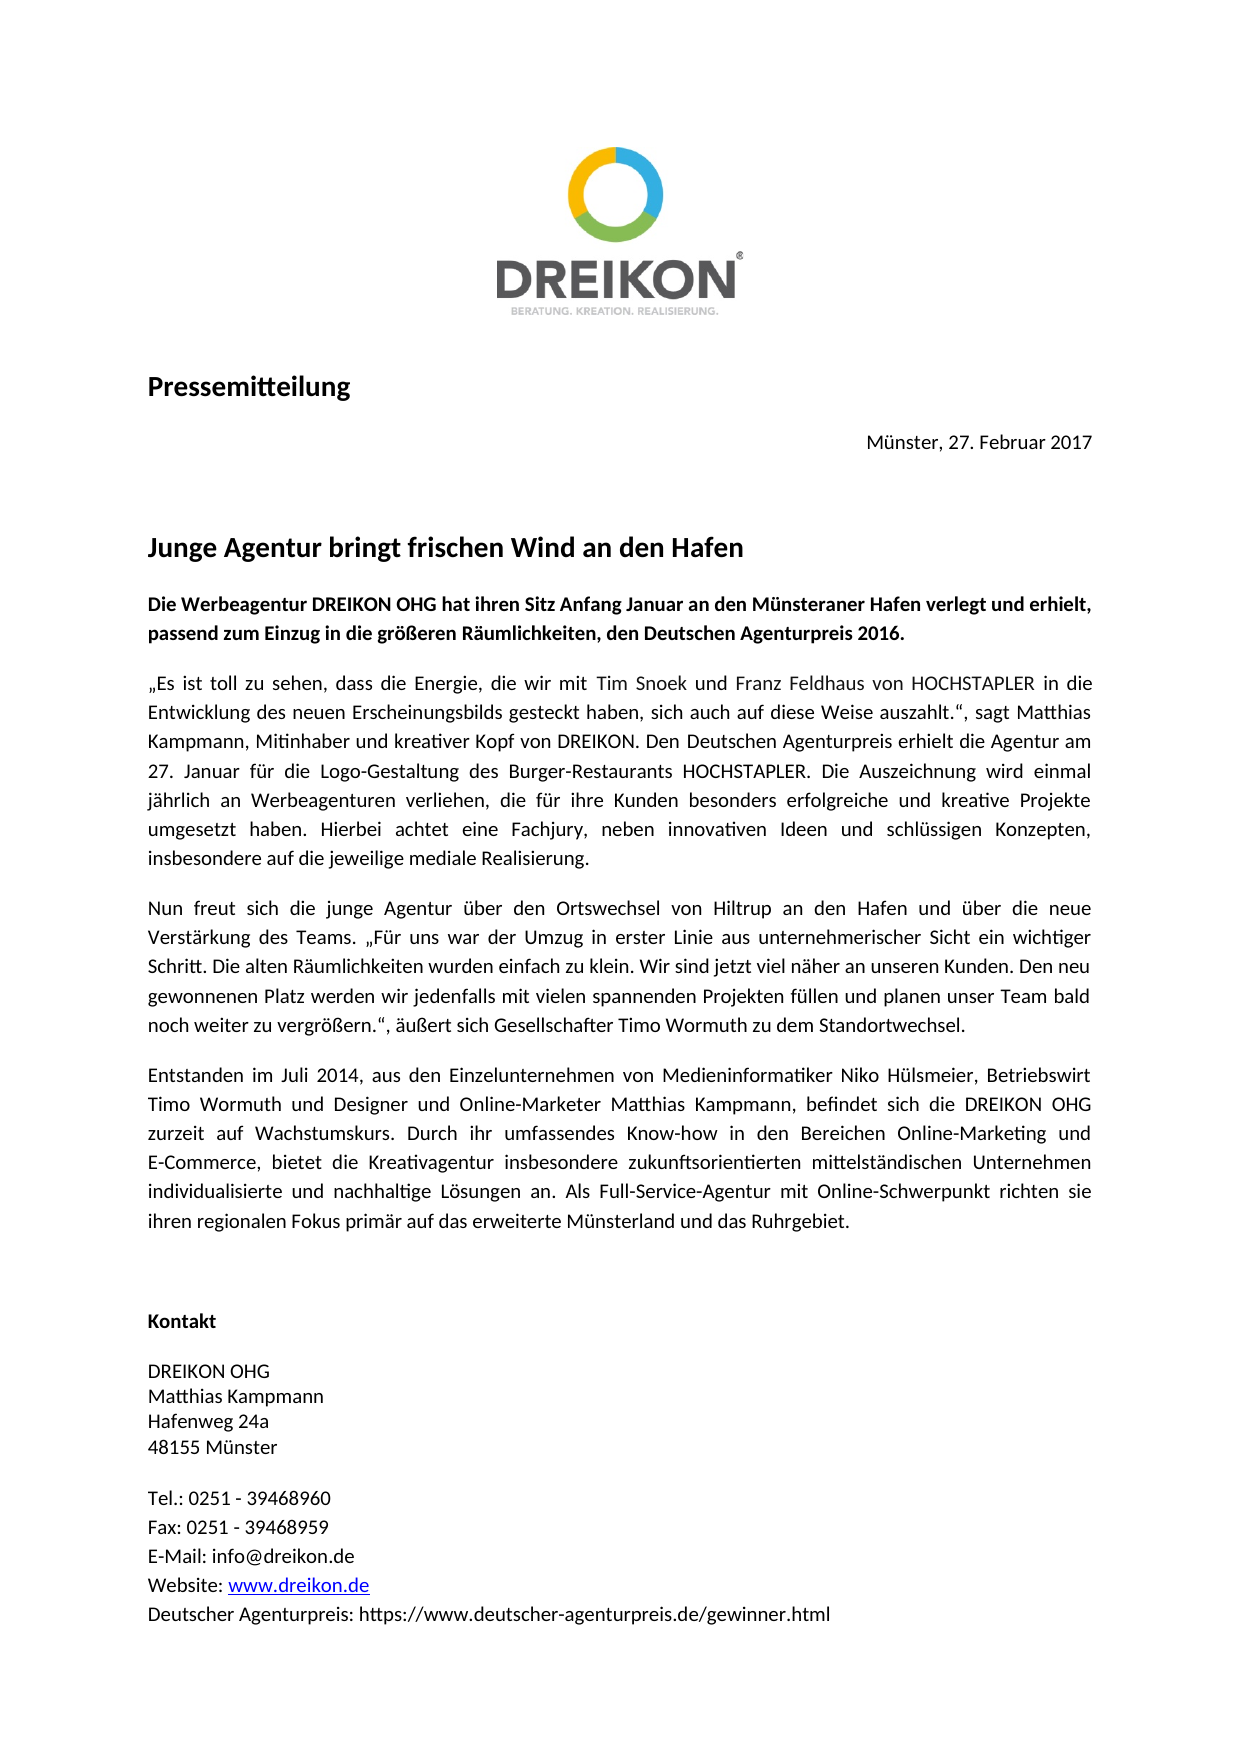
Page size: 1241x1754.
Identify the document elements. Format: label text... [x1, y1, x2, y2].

text Hafenweg 24a [148, 1409, 1093, 1434]
text DREIKON OHG [148, 1358, 1093, 1383]
text 48155 Münster [148, 1434, 1093, 1459]
text Die Werbeagentur DREIKON OHG hat ihren Sitz Anfang Januar an den Münsteraner Hafen verlegt und erhielt, passend zum Einzug in die größeren Räumlichkeiten, den Deutschen Agenturpreis 2016. [148, 591, 1093, 646]
picture [497, 147, 744, 315]
text E-Mail: info@dreikon.de [148, 1543, 1093, 1569]
text Entstanden im Juli 2014, aus den Einzelunternehmen von Medieninformatiker Niko Hülsmeier, Betriebswirt Timo Wormuth und Designer und Online-Marketer Matthias Kampmann, befindet sich die DREIKON OHG zurzeit auf Wachstumskurs. Durch ihr umfassendes Know-how in den Bereichen Online-Marketing und E-Commerce, bietet die Kreativagentur insbesondere zukunftsorientierten mittelständischen Unternehmen individualisierte und nachhaltige Lösungen an. Als Full-Service-Agentur mit Online-Schwerpunkt richten sie ihren regionalen Fokus primär auf das erweiterte Münsterland und das Ruhrgebiet. [148, 1062, 1093, 1233]
text Fax: 0251 - 39468959 [148, 1514, 1093, 1539]
text Pressemitteilung [148, 368, 1093, 403]
text Kontakt [148, 1308, 1093, 1333]
text Münster, 27. Februar 2017 [148, 429, 1093, 455]
text Website: www.dreikon.de [148, 1572, 1093, 1598]
text Tel.: 0251 - 39468960 [148, 1485, 1093, 1510]
text Deutscher Agenturpreis: https://www.deutscher-agenturpreis.de/gewinner.html [148, 1602, 1093, 1627]
text Matthias Kampmann [148, 1383, 1093, 1409]
text Junge Agentur bringt frischen Wind an den Hafen [148, 529, 1093, 565]
text Nun freut sich die junge Agentur über den Ortswechsel von Hiltrup an den Hafen und über die neue Verstärkung des Teams. „Für uns war der Umzug in erster Linie aus unternehmerischer Sicht ein wichtiger Schritt. Die alten Räumlichkeiten wurden einfach zu klein. Wir sind jetzt viel näher an unseren Kunden. Den neu gewonnenen Platz werden wir jedenfalls mit vielen spannenden Projekten füllen und planen unser Team bald noch weiter zu vergrößern.“, äußert sich Gesellschafter Timo Wormuth zu dem Standortwechsel. [148, 895, 1093, 1037]
text „Es ist toll zu sehen, dass die Energie, die wir mit Tim Snoek und Franz Feldhaus von HOCHSTAPLER in die Entwicklung des neuen Erscheinungsbilds gesteckt haben, sich auch auf diese Weise auszahlt.“, sagt Matthias Kampmann, Mitinhaber und kreativer Kopf von DREIKON. Den Deutschen Agenturpreis erhielt die Agentur am 27. Januar für die Logo-Gestaltung des Burger-Restaurants HOCHSTAPLER. Die Auszeichnung wird einmal jährlich an Werbeagenturen verliehen, die für ihre Kunden besonders erfolgreiche und kreative Projekte umgesetzt haben. Hierbei achtet eine Fachjury, neben innovativen Ideen und schlüssigen Konzepten, insbesondere auf die jeweilige mediale Realisierung. [148, 670, 1093, 871]
